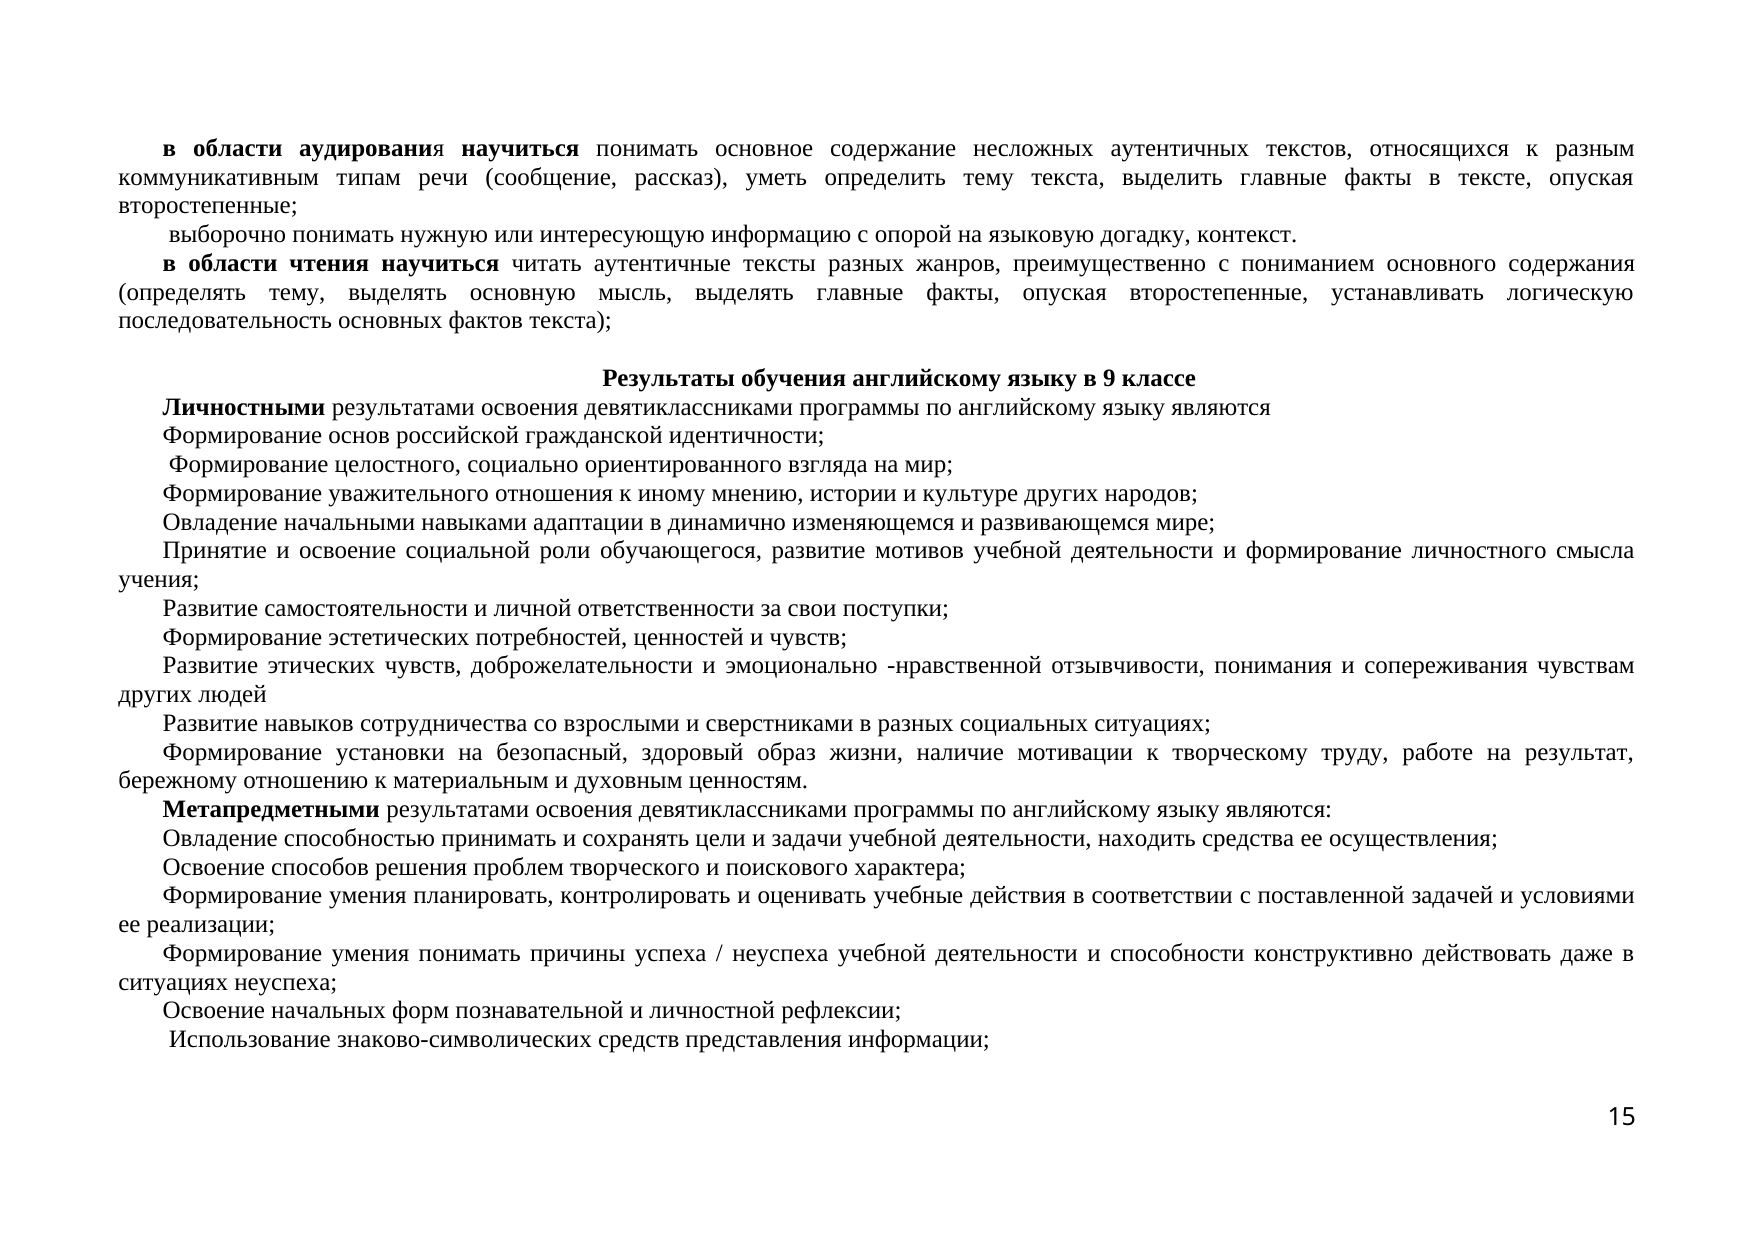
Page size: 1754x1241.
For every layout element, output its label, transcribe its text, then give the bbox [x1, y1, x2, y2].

text Результаты обучения английскому языку в 9 классе [118, 363, 1636, 392]
text Овладение начальными навыками адаптации в динамично изменяющемся и развивающемся мире; [118, 507, 1636, 535]
text Формирование умения планировать, контролировать и оценивать учебные действия в соответствии с поставленной задачей и условиями ее реализации; [118, 880, 1636, 938]
text Формирование умения понимать причины успеха / неуспеха учебной деятельности и способности конструктивно действовать даже в ситуациях неуспеха; [118, 938, 1636, 995]
list Метапредметными результатами освоения девятиклассниками программы по английскому языку являются: [118, 794, 1636, 823]
text Формирование установки на безопасный, здоровый образ жизни, наличие мотивации к творческому труду, работе на результат, бережному отношению к материальным и духовным ценностям. [118, 737, 1636, 794]
text Развитие этических чувств, доброжелательности и эмоционально -нравственной отзывчивости, понимания и сопереживания чувствам других людей [118, 650, 1636, 708]
text Принятие и освоение социальной роли обучающегося, развитие мотивов учебной деятельности и формирование личностного смысла учения; [118, 535, 1636, 593]
text Формирование целостного, социально ориентированного взгляда на мир; [118, 449, 1636, 478]
list Личностными результатами освоения девятиклассниками программы по английскому языку являются [118, 392, 1636, 420]
list в области аудирования научиться понимать основное содержание несложных аутентичных текстов, относящихся к разным коммуникативным типам речи (сообщение, рассказ), уметь определить тему текста, выделить главные факты в тексте, опуская второстепенные; [118, 133, 1636, 219]
text Освоение способов решения проблем творческого и поискового характера; [118, 852, 1636, 880]
text Освоение начальных форм познавательной и личностной рефлексии; [118, 995, 1636, 1024]
text Развитие навыков сотрудничества со взрослыми и сверстниками в разных социальных ситуациях; [118, 708, 1636, 737]
text Формирование уважительного отношения к иному мнению, истории и культуре других народов; [118, 478, 1636, 507]
list в области чтения научиться читать аутентичные тексты разных жанров, преимущественно с пониманием основного содержания (определять тему, выделять основную мысль, выделять главные факты, опуская второстепенные, устанавливать логическую последовательность основных фактов текста); [118, 248, 1636, 334]
text Развитие самостоятельности и личной ответственности за свои поступки; [118, 593, 1636, 622]
text Овладение способностью принимать и сохранять цели и задачи учебной деятельности, находить средства ее осуществления; [118, 823, 1636, 852]
list выборочно понимать нужную или интересующую информацию с опорой на языковую догадку, контекст. [118, 219, 1636, 248]
text Формирование эстетических потребностей, ценностей и чувств; [118, 622, 1636, 650]
text Использование знаково-символических средств представления информации; [118, 1024, 1636, 1053]
text Формирование основ российской гражданской идентичности; [118, 420, 1636, 449]
